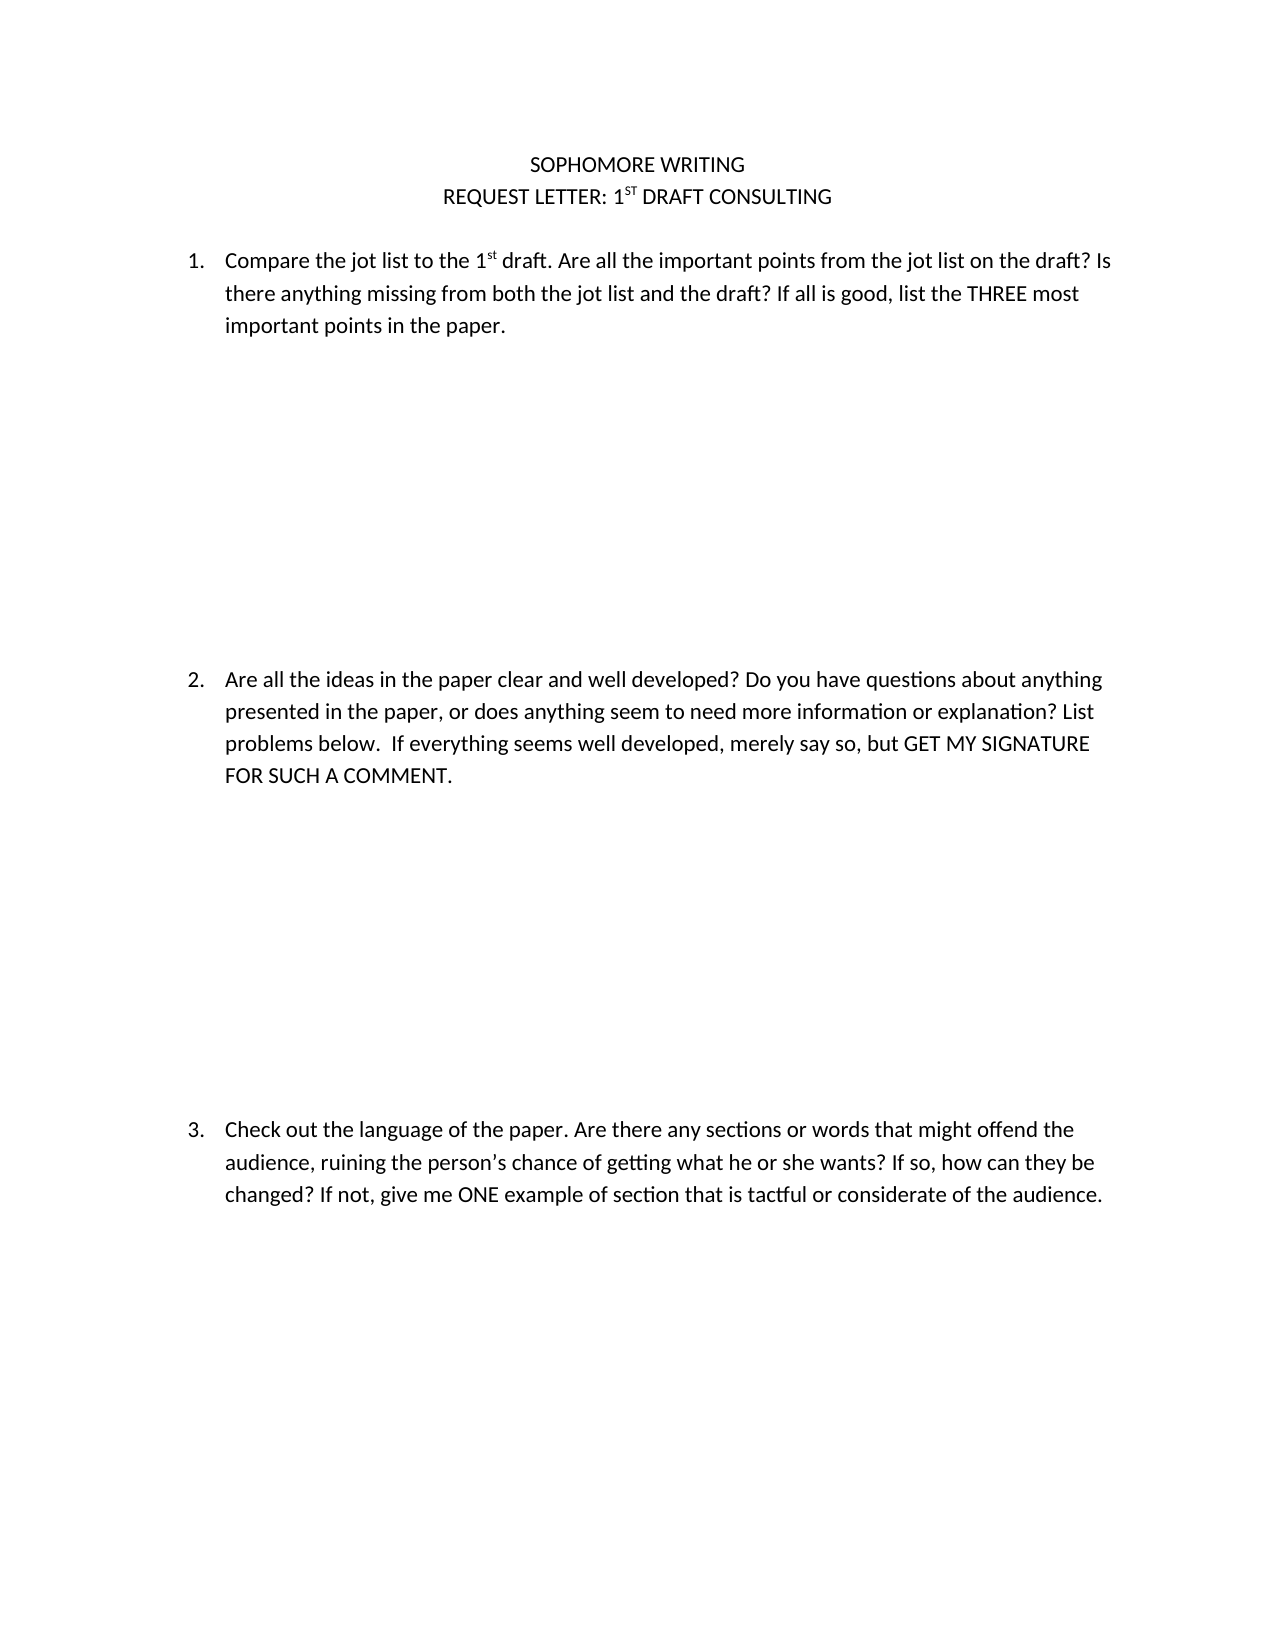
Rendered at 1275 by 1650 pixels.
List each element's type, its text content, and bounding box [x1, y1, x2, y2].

text REQUEST LETTER: 1ST DRAFT CONSULTING [150, 182, 1125, 210]
text SOPHOMORE WRITING [150, 150, 1125, 178]
list Are all the ideas in the paper clear and well developed? Do you have questions about anything presented in the paper, or does anything seem to need more information or explanation? List problems below. If everything seems well developed, merely say so, but GET MY SIGNATURE FOR SUCH A COMMENT. [187, 665, 1125, 789]
list Check out the language of the paper. Are there any sections or words that might offend the audience, ruining the person’s chance of getting what he or she wants? If so, how can they be changed? If not, give me ONE example of section that is tactful or considerate of the audience. [187, 1116, 1125, 1208]
list Compare the jot list to the 1st draft. Are all the important points from the jot list on the draft? Is there anything missing from both the jot list and the draft? If all is good, list the THREE most important points in the paper. [187, 247, 1125, 339]
